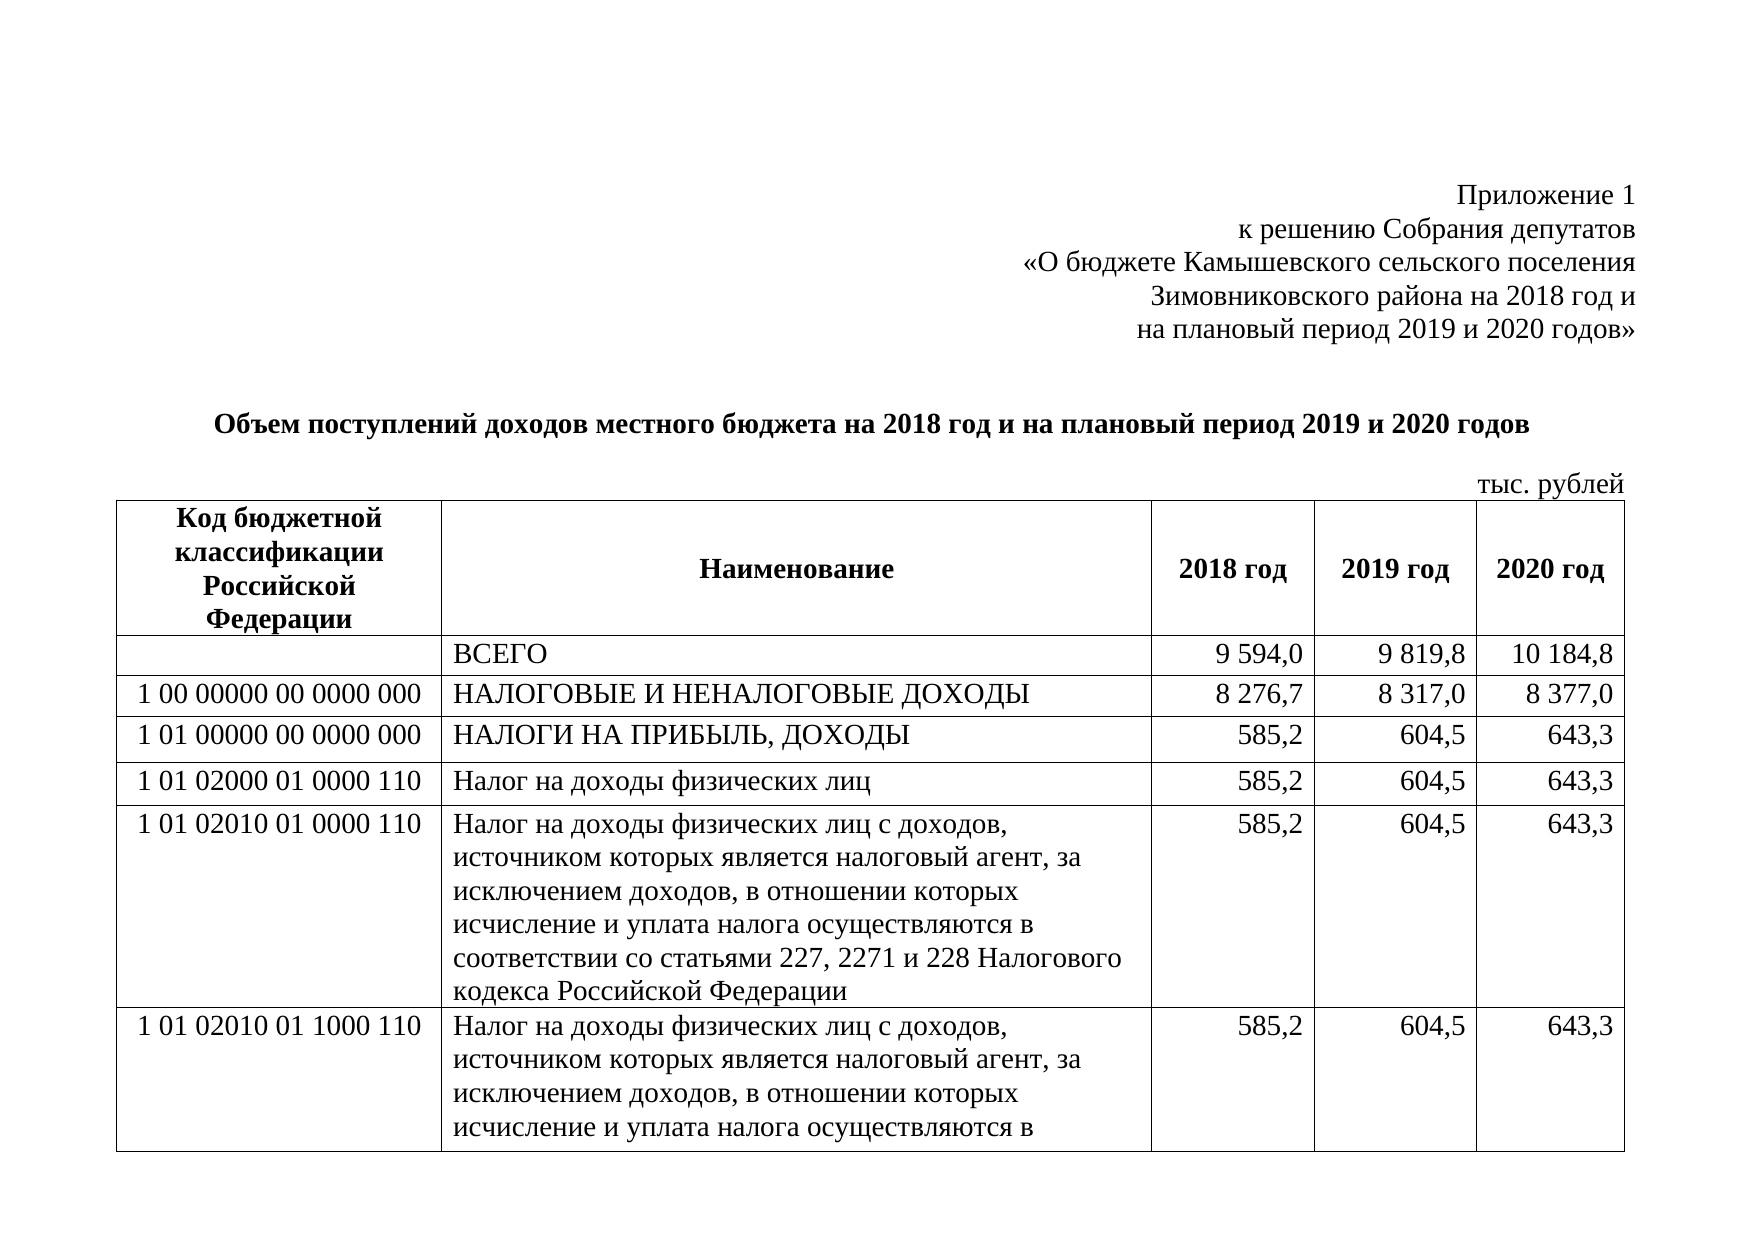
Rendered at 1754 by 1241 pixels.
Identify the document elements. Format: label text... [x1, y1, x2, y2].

table_cell 604,5 [1315, 717, 1476, 762]
table_cell 8 377,0 [1477, 676, 1624, 716]
table_cell 1 01 02010 01 0000 110 [117, 806, 441, 1007]
table_cell 585,2 [1152, 717, 1314, 762]
table_cell 9 819,8 [1315, 636, 1476, 675]
table_header Наименование [442, 501, 1151, 635]
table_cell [442, 1008, 1151, 1151]
table_cell [117, 636, 441, 675]
table_cell ВСЕГО [442, 636, 1151, 675]
text к решению Собрания депутатов [118, 211, 1636, 244]
table_cell НАЛОГИ НА ПРИБЫЛЬ, ДОХОДЫ [442, 717, 1151, 762]
table_cell 643,3 [1477, 806, 1624, 1007]
table_cell 604,5 [1315, 806, 1476, 1007]
table_cell Налог на доходы физических лиц с доходов, источником которых является налоговый агент, за исключением доходов, в отношении которых исчисление и уплата налога осуществляются в соответствии со статьями 227, 2271 и 228 Налогового кодекса Российской Федерации [442, 806, 1151, 1007]
table_cell 604,5 [1315, 763, 1476, 805]
table_cell 9 594,0 [1152, 636, 1314, 675]
text «О бюджете Камышевского сельского поселения [118, 244, 1636, 278]
table_header Код бюджетной классификации Российской Федерации [117, 501, 441, 635]
table_cell Налог на доходы физических лиц [442, 763, 1151, 805]
table_cell 8 317,0 [1315, 676, 1476, 716]
table_cell 1 01 02000 01 0000 110 [117, 763, 441, 805]
table_cell 585,2 [1152, 763, 1314, 805]
table_cell 1 00 00000 00 0000 000 [117, 676, 441, 716]
text Объем поступлений доходов местного бюджета на 2018 год и на плановый период 2019 и 2020 годов [88, 407, 1636, 440]
table_cell 585,2 [1152, 806, 1314, 1007]
table_cell 585,2 [1152, 1008, 1314, 1151]
table_header 2018 год [1152, 501, 1314, 635]
text Приложение 1 [118, 177, 1636, 211]
text на плановый период 2019 и 2020 годов» [118, 311, 1636, 345]
table_cell 8 276,7 [1152, 676, 1314, 716]
text тыс. рублей [118, 466, 1624, 499]
text Зимовниковского района на 2018 год и [118, 278, 1636, 311]
table_cell 10 184,8 [1477, 636, 1624, 675]
table_cell 604,5 [1315, 1008, 1476, 1151]
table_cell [117, 1008, 441, 1151]
table_cell 1 01 00000 00 0000 000 [117, 717, 441, 762]
table_cell 643,3 [1477, 1008, 1624, 1151]
table_cell НАЛОГОВЫЕ И НЕНАЛОГОВЫЕ ДОХОДЫ [442, 676, 1151, 716]
table_header 2020 год [1477, 501, 1624, 635]
table_cell 643,3 [1477, 717, 1624, 762]
table_cell 643,3 [1477, 763, 1624, 805]
table_header 2019 год [1315, 501, 1476, 635]
